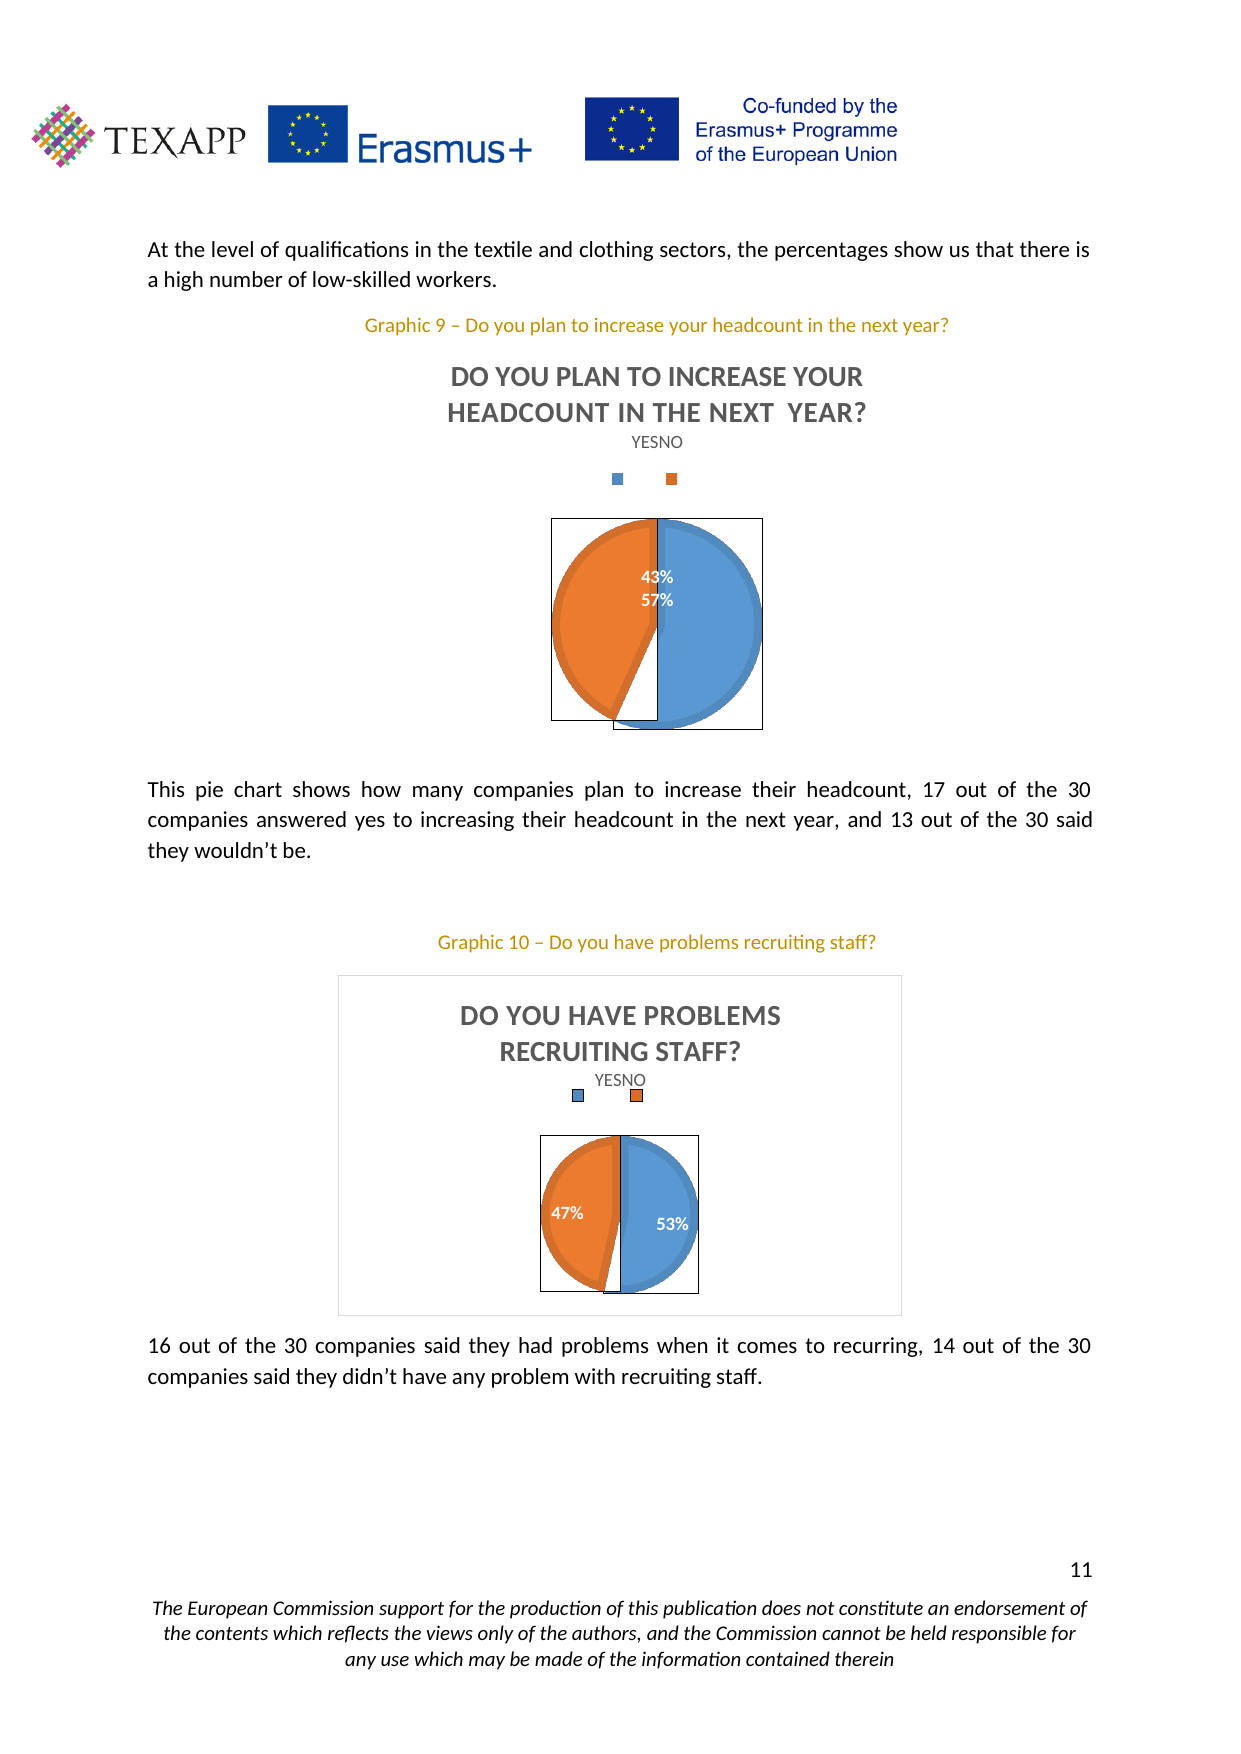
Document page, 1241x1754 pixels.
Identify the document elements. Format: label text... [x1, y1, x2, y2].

picture [665, 472, 678, 485]
picture [7, 87, 532, 185]
picture [614, 519, 762, 729]
picture [552, 519, 657, 720]
text Graphic 9 – Do you plan to increase your headcount in the next year? [364, 312, 1240, 338]
list out of the 30 companies said they had problems when it comes to recurring, 14 out of the 30 [147, 986, 1240, 1359]
text Graphic 10 – Do you have problems recruiting staff? [205, 929, 1109, 955]
text At the level of qualifications in the textile and clothing sectors, the percentages show us that there is a high number of low-skilled workers. [147, 235, 1093, 293]
text companies said they didn’t have any problem with recruiting staff. [147, 1362, 1240, 1390]
picture [611, 472, 624, 485]
text This pie chart shows how many companies plan to increase their headcount, 17 out of the 30 companies answered yes to increasing their headcount in the next year, and 13 out of the 30 said they wouldn’t be. [147, 775, 1093, 864]
picture [565, 79, 913, 179]
